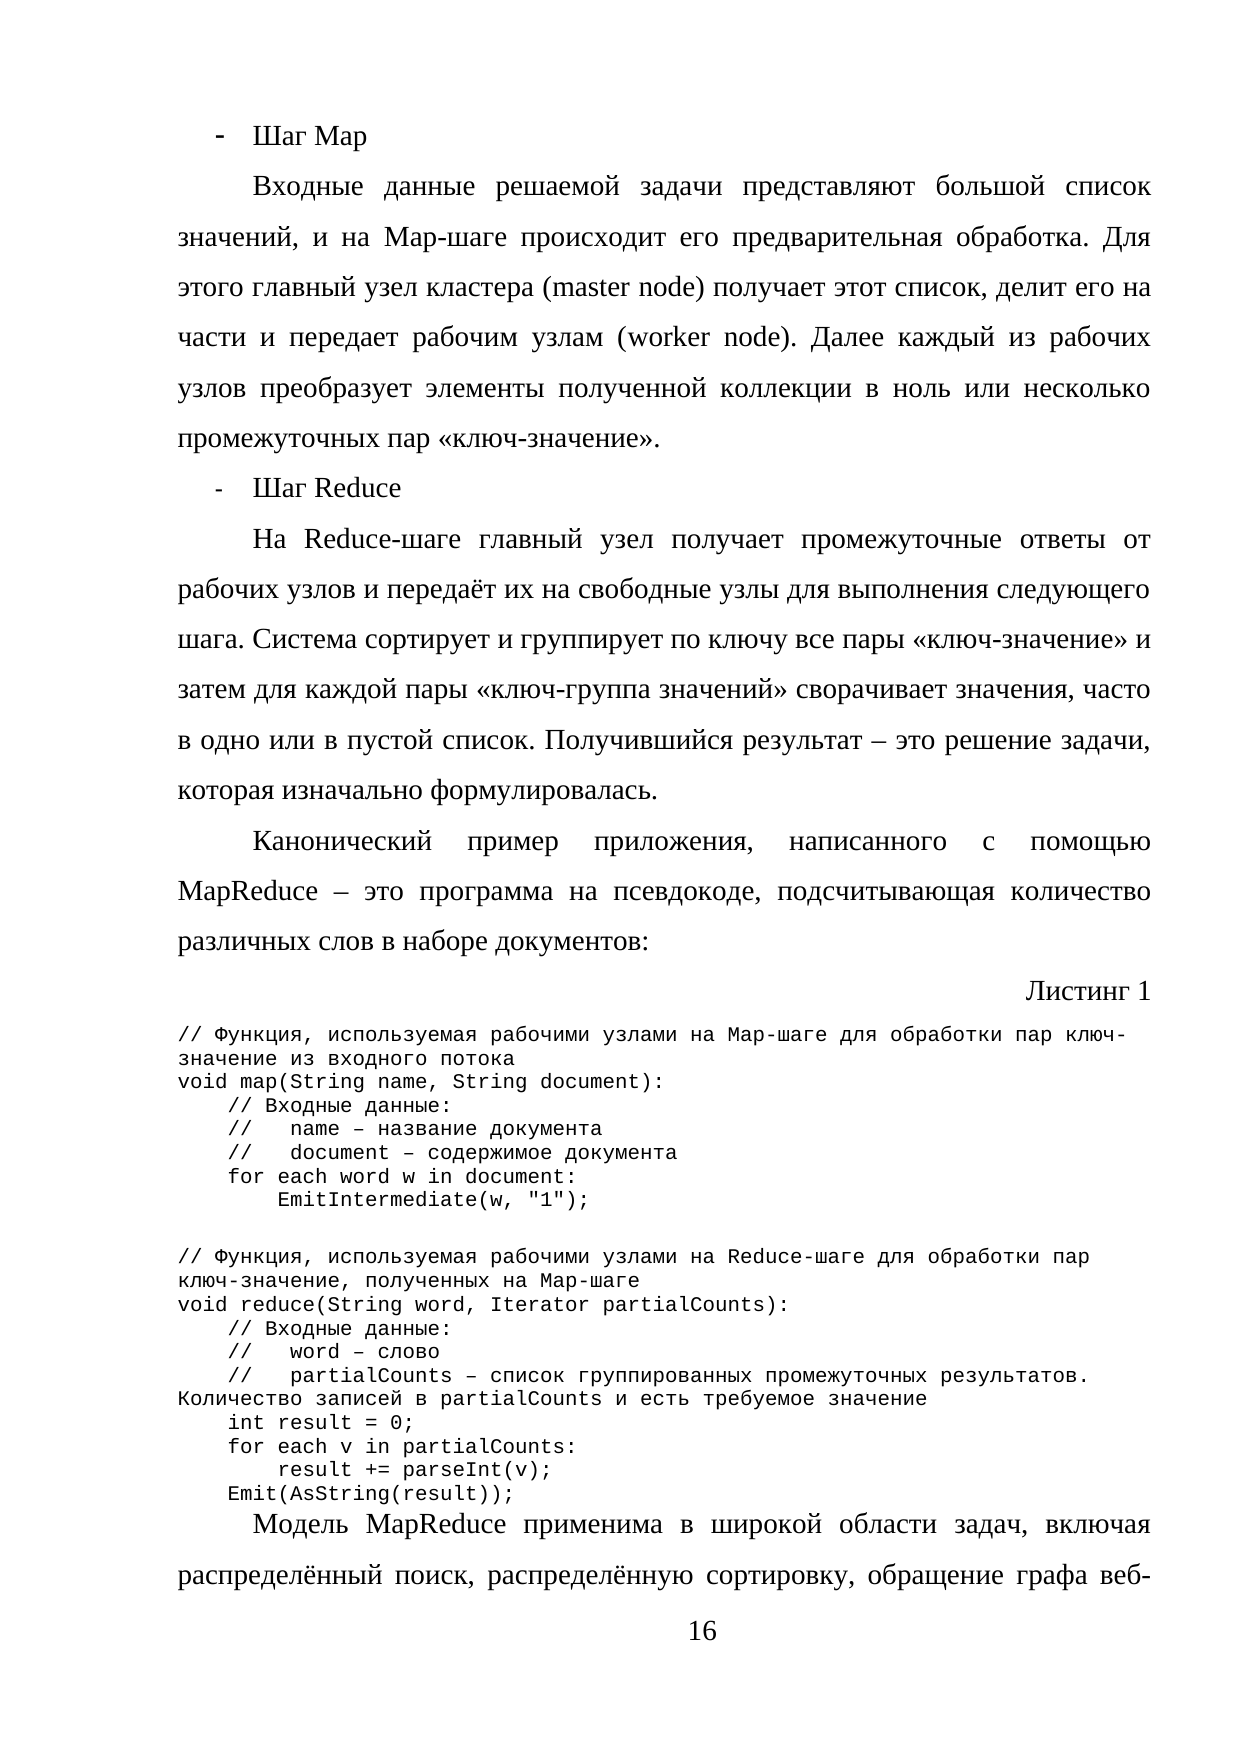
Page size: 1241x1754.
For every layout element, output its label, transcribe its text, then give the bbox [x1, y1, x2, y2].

list Шаг Map [215, 118, 1152, 152]
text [177, 1507, 1152, 1591]
text result += parseInt(v); [177, 1459, 1152, 1483]
text Входные данные решаемой задачи представляют большой список значений, и на Map-шаге происходит его предварительная обработка. Для этого главный узел кластера (master node) получает этот список, делит его на части и передает рабочим узлам (worker node). Далее каждый из рабочих узлов преобразует элементы полученной коллекции в ноль или несколько промежуточных пар «ключ-значение». [177, 168, 1152, 454]
text // word – слово [177, 1341, 1152, 1365]
text // name – название документа [177, 1118, 1152, 1142]
text // Функция, используемая рабочими узлами на Reduce-шаге для обработки пар ключ-значение, полученных на Map-шаге [177, 1247, 1152, 1294]
text void map(String name, String document): [177, 1071, 1152, 1095]
text Канонический пример приложения, написанного с помощью MapReduce – это программа на псевдокоде, подсчитывающая количество различных слов в наборе документов: [177, 823, 1152, 957]
text // Функция, используемая рабочими узлами на Map-шаге для обработки пар ключ-значение из входного потока [177, 1024, 1152, 1071]
text На Reduce-шаге главный узел получает промежуточные ответы от рабочих узлов и передаёт их на свободные узлы для выполнения следующего шага. Система сортирует и группирует по ключу все пары «ключ-значение» и затем для каждой пары «ключ-группа значений» сворачивает значения, часто в одно или в пустой список. Получившийся результат – это решение задачи, которая изначально формулировалась. [177, 521, 1152, 806]
text Emit(AsString(result)); [177, 1483, 1152, 1507]
text // document – содержимое документа [177, 1142, 1152, 1166]
text // Входные данные: [177, 1317, 1152, 1341]
text EmitIntermediate(w, "1"); [177, 1189, 1152, 1213]
text // partialCounts – список группированных промежуточных результатов. Количество записей в partialCounts и есть требуемое значение [177, 1365, 1152, 1412]
text void reduce(String word, Iterator partialCounts): [177, 1294, 1152, 1317]
text for each v in partialCounts: [177, 1436, 1152, 1459]
text Листинг 1 [177, 973, 1152, 1007]
list Шаг Reduce [215, 470, 1152, 504]
text int result = 0; [177, 1412, 1152, 1436]
text for each word w in document: [177, 1166, 1152, 1189]
text // Входные данные: [177, 1095, 1152, 1118]
